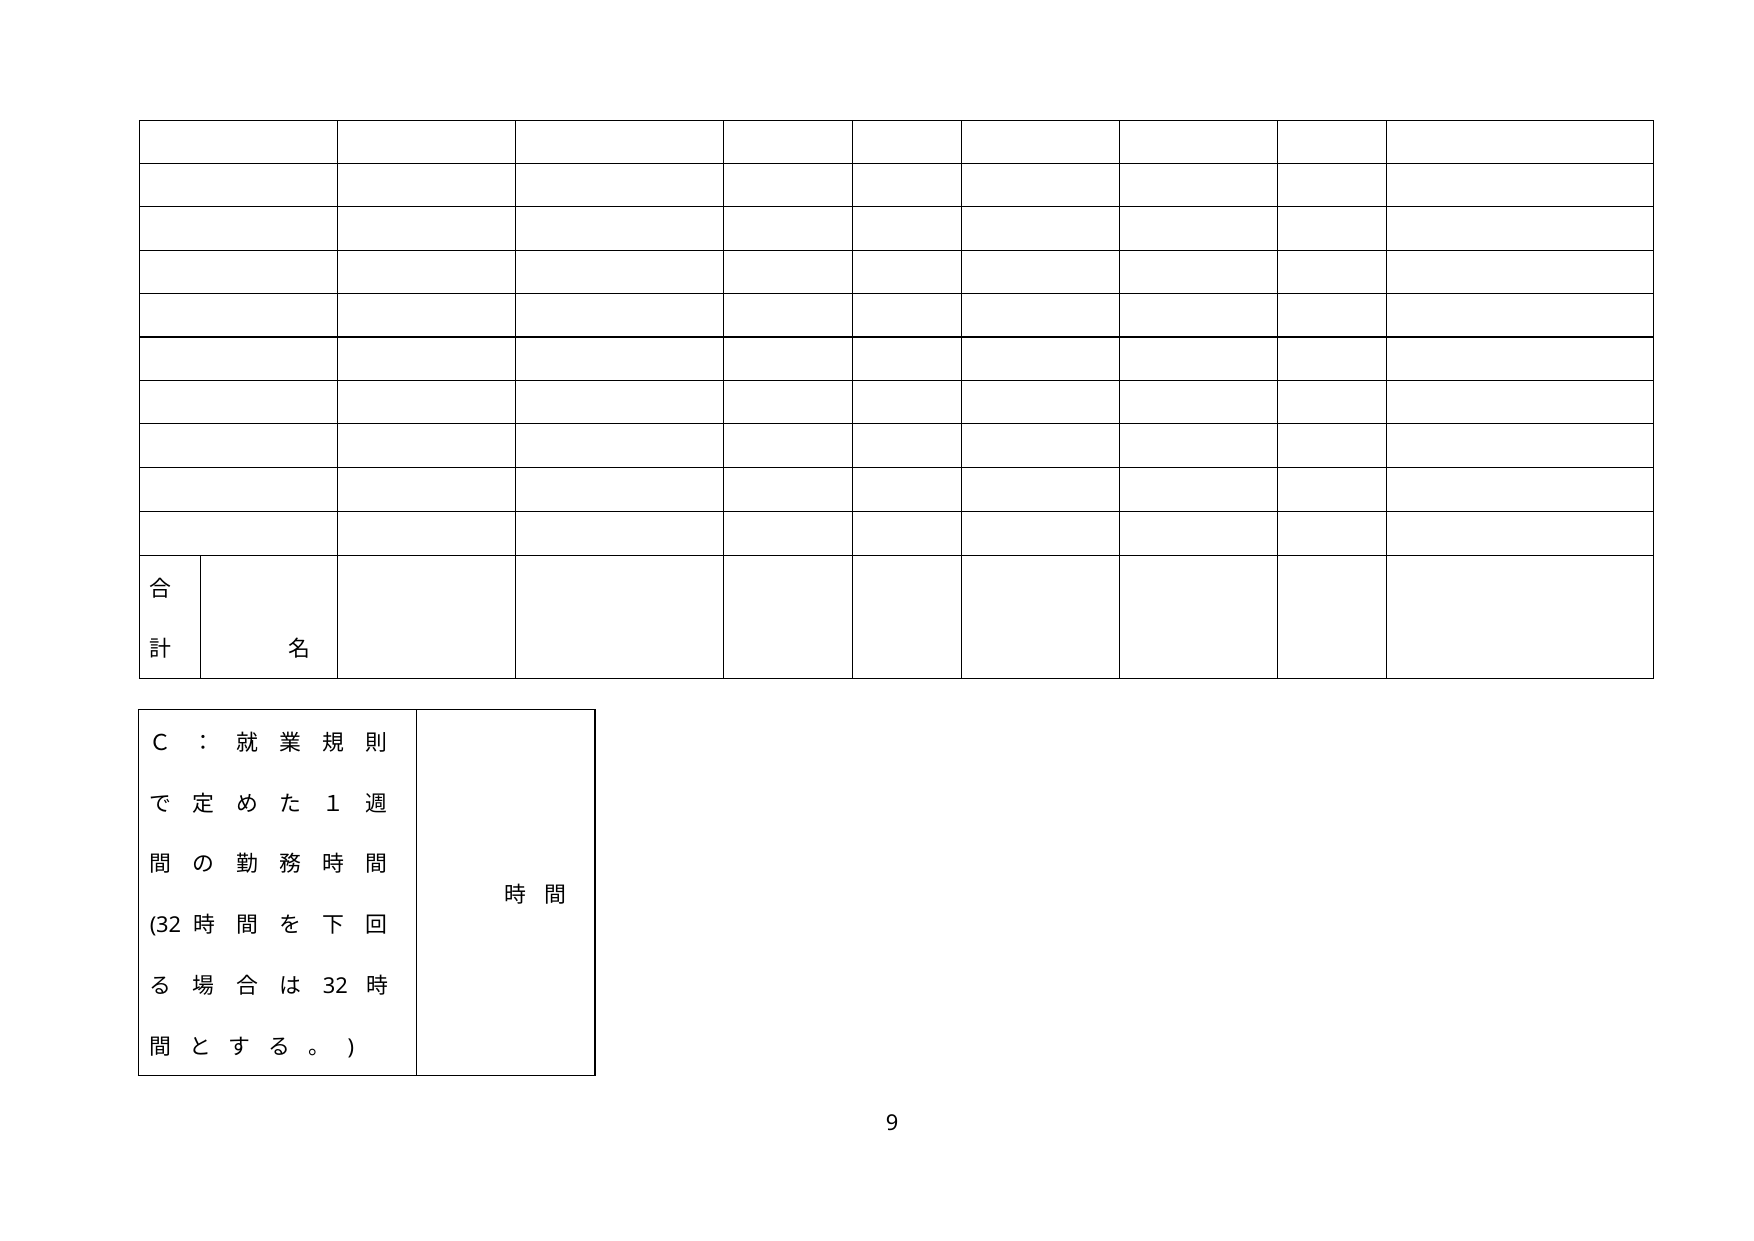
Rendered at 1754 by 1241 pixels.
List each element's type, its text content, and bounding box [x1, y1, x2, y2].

table_cell [724, 424, 852, 467]
table_cell [140, 121, 337, 163]
table_cell [1387, 512, 1653, 555]
table_cell [1120, 164, 1277, 206]
table_cell [516, 294, 723, 336]
table_cell [338, 512, 515, 555]
table_cell [1387, 294, 1653, 336]
table_cell [516, 338, 723, 380]
table_cell [338, 164, 515, 206]
table_cell [853, 556, 961, 678]
table_cell [1278, 121, 1386, 163]
table_cell [516, 207, 723, 249]
table_cell [1278, 381, 1386, 423]
table_cell [853, 338, 961, 380]
table_cell [338, 424, 515, 467]
table_cell [1278, 294, 1386, 336]
table_cell [724, 381, 852, 423]
table_cell [1120, 512, 1277, 555]
table_cell [1278, 251, 1386, 293]
table_cell [1387, 338, 1653, 380]
table_cell [1120, 424, 1277, 467]
table_cell [516, 556, 723, 678]
table_cell [1387, 381, 1653, 423]
table_cell [1278, 207, 1386, 249]
table_cell [1120, 251, 1277, 293]
table_cell [1387, 424, 1653, 467]
table_cell [516, 468, 723, 511]
table_cell [853, 424, 961, 467]
table_cell [1387, 207, 1653, 249]
table_cell [962, 121, 1119, 163]
table_cell [1120, 121, 1277, 163]
table_cell [962, 468, 1119, 511]
table_cell [1387, 468, 1653, 511]
table_cell [1120, 468, 1277, 511]
table_cell [724, 294, 852, 336]
table_cell [1387, 251, 1653, 293]
table_cell [724, 207, 852, 249]
table_cell [1387, 164, 1653, 206]
table_cell [962, 381, 1119, 423]
table_cell [140, 338, 337, 380]
table_cell [1278, 468, 1386, 511]
table_cell [338, 251, 515, 293]
table_cell [516, 121, 723, 163]
table_cell 名 [201, 556, 337, 678]
table_cell [853, 294, 961, 336]
table_header 時間 [417, 710, 594, 1075]
table_cell [853, 121, 961, 163]
table_cell [516, 164, 723, 206]
table_cell [338, 207, 515, 249]
table_cell [516, 381, 723, 423]
table_cell [338, 294, 515, 336]
table_cell [338, 556, 515, 678]
table_cell [1278, 424, 1386, 467]
table_cell [853, 207, 961, 249]
table_cell [140, 424, 337, 467]
table_cell [140, 468, 337, 511]
table_cell [516, 512, 723, 555]
table_cell [853, 381, 961, 423]
table_cell [724, 338, 852, 380]
table_cell [853, 251, 961, 293]
table_cell [1387, 121, 1653, 163]
table_cell [853, 164, 961, 206]
table_cell [962, 207, 1119, 249]
table_cell 合計 [140, 556, 200, 678]
table_cell [962, 556, 1119, 678]
table_cell [962, 424, 1119, 467]
table_cell [724, 556, 852, 678]
table_cell [140, 251, 337, 293]
table_cell [338, 121, 515, 163]
table_cell [962, 338, 1119, 380]
table_cell [140, 207, 337, 249]
table_cell [1278, 338, 1386, 380]
table_header Ｃ：就業規則で定めた１週間の勤務時間(32時間を下回る場合は32時間とする。) [139, 710, 416, 1075]
table_cell [1120, 294, 1277, 336]
table_cell [516, 424, 723, 467]
table_cell [853, 468, 961, 511]
table_cell [853, 512, 961, 555]
table_cell [1278, 556, 1386, 678]
table_cell [962, 251, 1119, 293]
table_cell [140, 294, 337, 336]
table_cell [1120, 207, 1277, 249]
table_cell [962, 294, 1119, 336]
table_cell [724, 121, 852, 163]
table_cell [1120, 381, 1277, 423]
table_cell [724, 512, 852, 555]
table_cell [724, 164, 852, 206]
table_cell [140, 381, 337, 423]
table_cell [140, 164, 337, 206]
table_cell [1120, 338, 1277, 380]
table_cell [962, 164, 1119, 206]
table_cell [1120, 556, 1277, 678]
table_cell [1278, 512, 1386, 555]
table_cell [724, 251, 852, 293]
table_cell [140, 512, 337, 555]
table_cell [962, 512, 1119, 555]
table_cell [724, 468, 852, 511]
table_cell [338, 468, 515, 511]
table_cell [1387, 556, 1653, 678]
table_cell [338, 338, 515, 380]
table_cell [516, 251, 723, 293]
table_cell [1278, 164, 1386, 206]
table_cell [338, 381, 515, 423]
